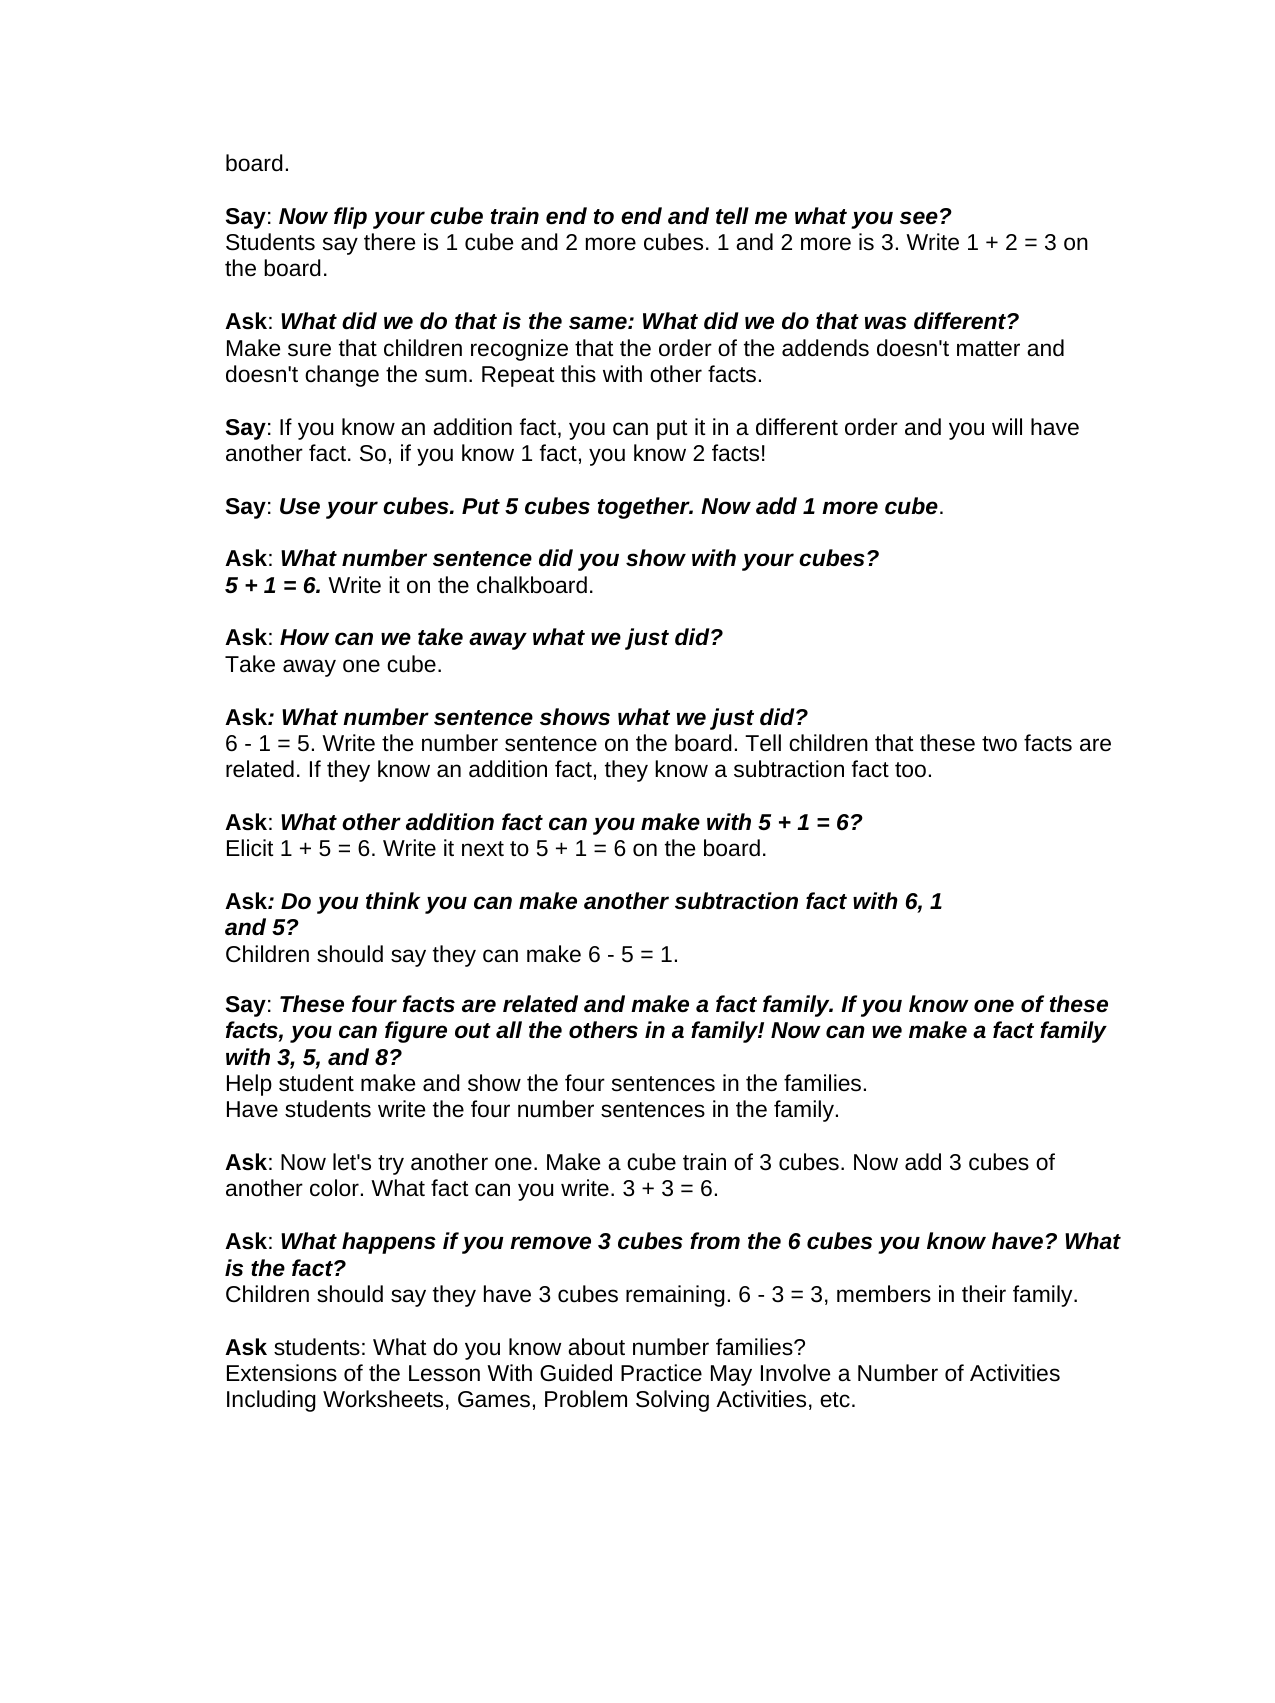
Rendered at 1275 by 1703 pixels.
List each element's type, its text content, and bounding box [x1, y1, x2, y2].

text Ask: What number sentence did you show with your cubes? [225, 545, 1125, 572]
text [225, 150, 1125, 176]
text Ask: Now let's try another one. Make a cube train of 3 cubes. Now add 3 cubes of another color. What fact can you write. 3 + 3 = 6. [225, 1149, 1125, 1202]
text Ask students: What do you know about number families? [225, 1333, 1125, 1360]
text Have students write the four number sentences in the family. [225, 1096, 1125, 1123]
text Make sure that children recognize that the order of the addends doesn't matter and doesn't change the sum. Repeat this with other facts. [225, 334, 1125, 387]
text Elicit 1 + 5 = 6. Write it next to 5 + 1 = 6 on the board. [225, 835, 1125, 862]
text Ask: What other addition fact can you make with 5 + 1 = 6? [225, 809, 1125, 835]
text Ask: What number sentence shows what we just did? [225, 703, 1125, 730]
text Ask: Do you think you can make another subtraction fact with 6, 1 [225, 888, 1125, 914]
text Say: If you know an addition fact, you can put it in a different order and you will have another fact. So, if you know 1 fact, you know 2 facts! [225, 413, 1125, 466]
text Ask: What happens if you remove 3 cubes from the 6 cubes you know have? What is the fact? [225, 1228, 1125, 1281]
text Ask: What did we do that is the same: What did we do that was different? [225, 308, 1125, 334]
text Ask: How can we take away what we just did? [225, 624, 1125, 651]
text 5 + 1 = 6. Write it on the chalkboard. [225, 572, 1125, 598]
text Say: Now flip your cube train end to end and tell me what you see? [225, 203, 1125, 229]
text Help student make and show the four sentences in the families. [225, 1070, 1125, 1096]
text Take away one cube. [225, 651, 1125, 677]
text Say: Use your cubes. Put 5 cubes together. Now add 1 more cube. [225, 493, 1125, 519]
text and 5? [225, 914, 1125, 941]
text Children should say they have 3 cubes remaining. 6 - 3 = 3, members in their family. [225, 1281, 1125, 1307]
text Extensions of the Lesson With Guided Practice May Involve a Number of Activities Including Worksheets, Games, Problem Solving Activities, etc. [225, 1360, 1125, 1413]
text Children should say they can make 6 - 5 = 1. [225, 941, 1125, 967]
text Say: These four facts are related and make a fact family. If you know one of these facts, you can figure out all the others in a family! Now can we make a fact family with 3, 5, and 8? [225, 991, 1125, 1070]
text 6 - 1 = 5. Write the number sentence on the board. Tell children that these two facts are related. If they know an addition fact, they know a subtraction fact too. [225, 730, 1125, 782]
text Students say there is 1 cube and 2 more cubes. 1 and 2 more is 3. Write 1 + 2 = 3 on the board. [225, 229, 1125, 282]
